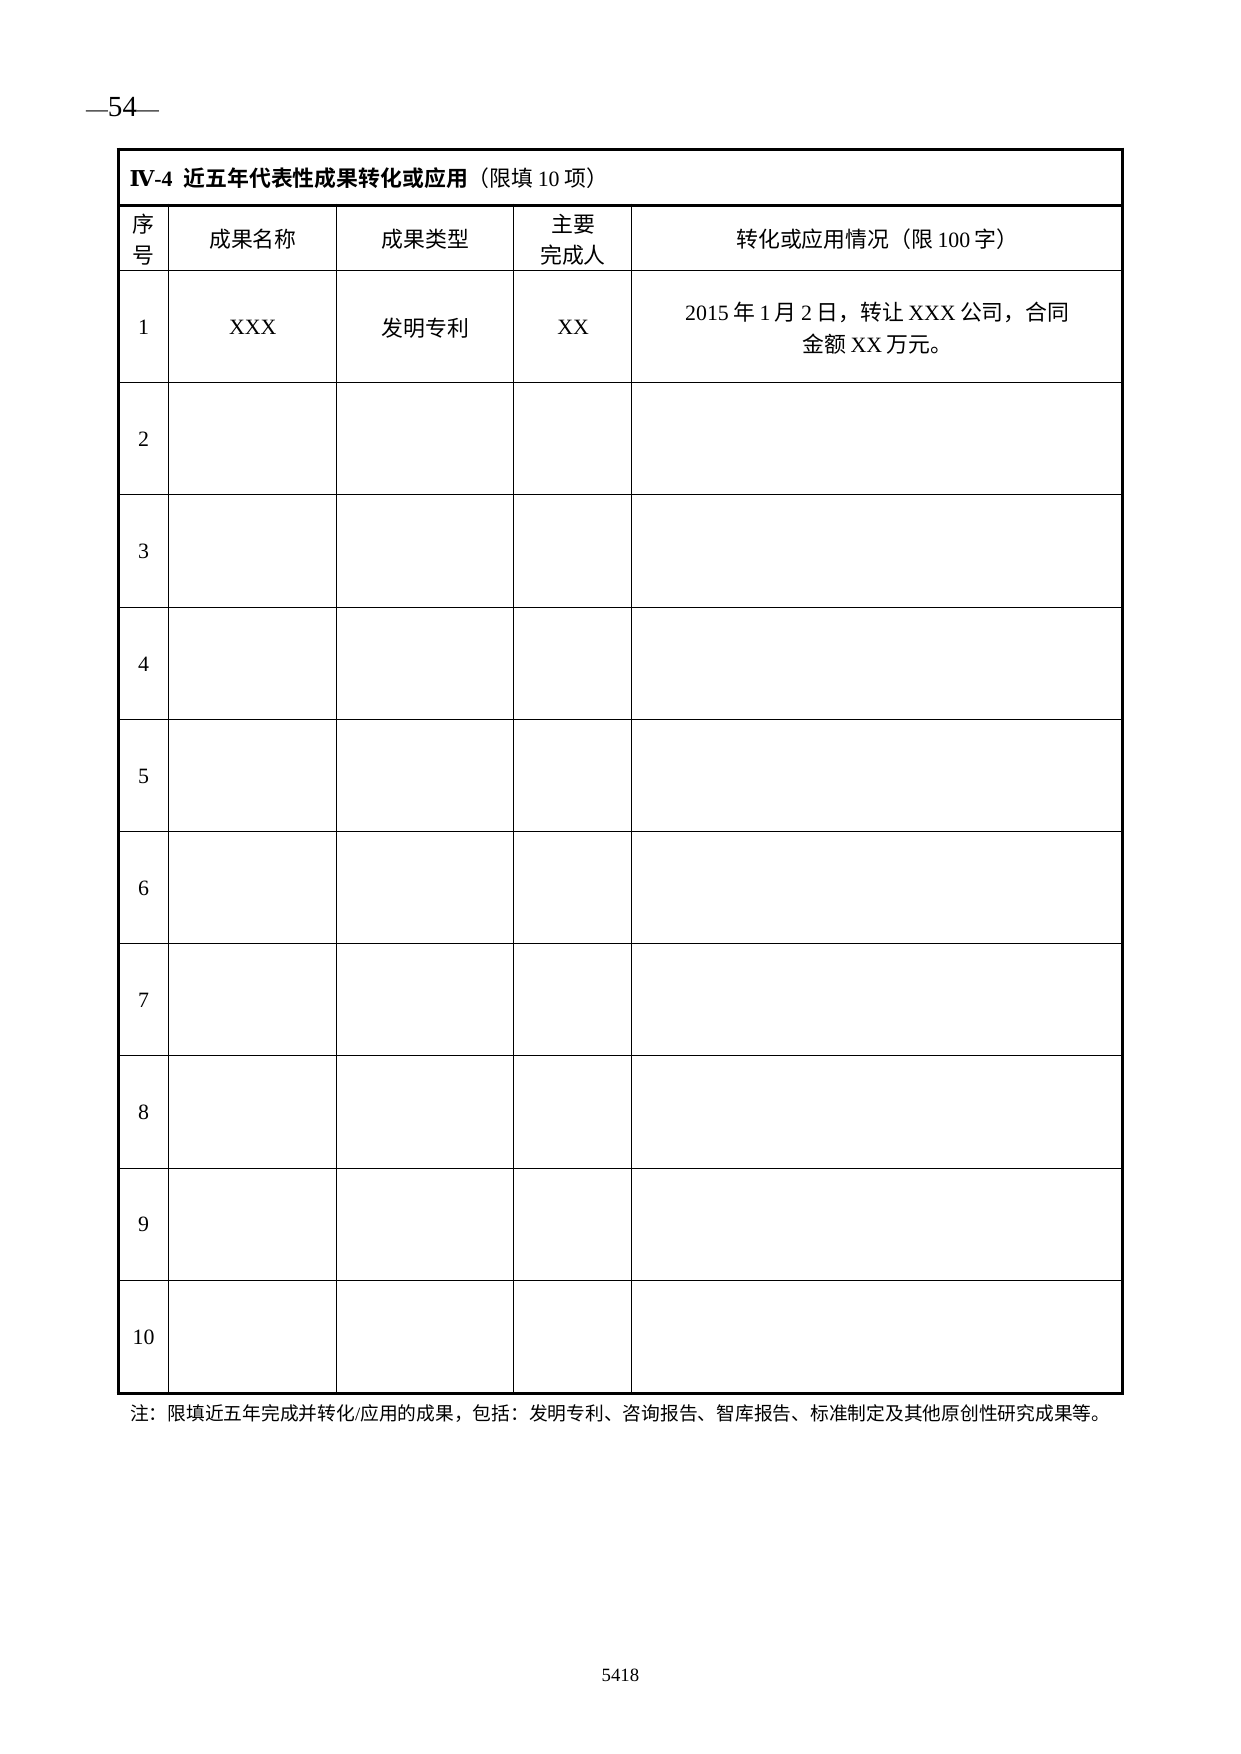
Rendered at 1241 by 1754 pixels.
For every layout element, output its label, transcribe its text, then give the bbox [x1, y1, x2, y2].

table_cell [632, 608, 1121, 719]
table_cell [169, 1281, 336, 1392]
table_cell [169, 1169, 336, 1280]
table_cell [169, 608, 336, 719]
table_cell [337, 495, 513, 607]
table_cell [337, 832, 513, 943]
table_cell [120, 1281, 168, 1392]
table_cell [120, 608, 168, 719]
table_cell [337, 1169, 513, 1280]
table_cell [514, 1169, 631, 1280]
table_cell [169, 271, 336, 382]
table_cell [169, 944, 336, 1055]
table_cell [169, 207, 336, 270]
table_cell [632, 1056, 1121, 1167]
text 注：限填近五年完成并转化/应用的成果，包括：发明专利、咨询报告、智库报告、标准制定及其他原创性研究成果等。 [130, 1395, 1110, 1426]
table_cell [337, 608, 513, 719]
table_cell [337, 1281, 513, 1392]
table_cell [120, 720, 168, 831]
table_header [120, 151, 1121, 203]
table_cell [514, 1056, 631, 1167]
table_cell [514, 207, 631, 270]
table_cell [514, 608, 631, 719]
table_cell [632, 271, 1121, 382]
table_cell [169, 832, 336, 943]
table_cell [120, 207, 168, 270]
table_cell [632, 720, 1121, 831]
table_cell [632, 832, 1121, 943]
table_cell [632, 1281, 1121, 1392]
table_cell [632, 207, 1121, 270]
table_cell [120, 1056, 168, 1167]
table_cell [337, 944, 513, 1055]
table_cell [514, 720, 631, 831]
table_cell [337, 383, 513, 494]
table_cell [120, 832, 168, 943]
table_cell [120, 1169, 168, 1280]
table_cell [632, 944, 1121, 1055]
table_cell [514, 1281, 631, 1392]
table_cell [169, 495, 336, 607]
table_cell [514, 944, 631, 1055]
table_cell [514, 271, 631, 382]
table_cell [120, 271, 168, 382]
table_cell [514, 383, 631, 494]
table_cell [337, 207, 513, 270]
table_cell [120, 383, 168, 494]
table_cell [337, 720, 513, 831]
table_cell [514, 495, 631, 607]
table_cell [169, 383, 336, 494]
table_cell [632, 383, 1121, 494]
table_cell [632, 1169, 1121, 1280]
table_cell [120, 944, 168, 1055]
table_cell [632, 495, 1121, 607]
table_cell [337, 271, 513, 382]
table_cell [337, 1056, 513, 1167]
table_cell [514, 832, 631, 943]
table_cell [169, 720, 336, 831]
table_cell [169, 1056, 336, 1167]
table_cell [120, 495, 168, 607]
